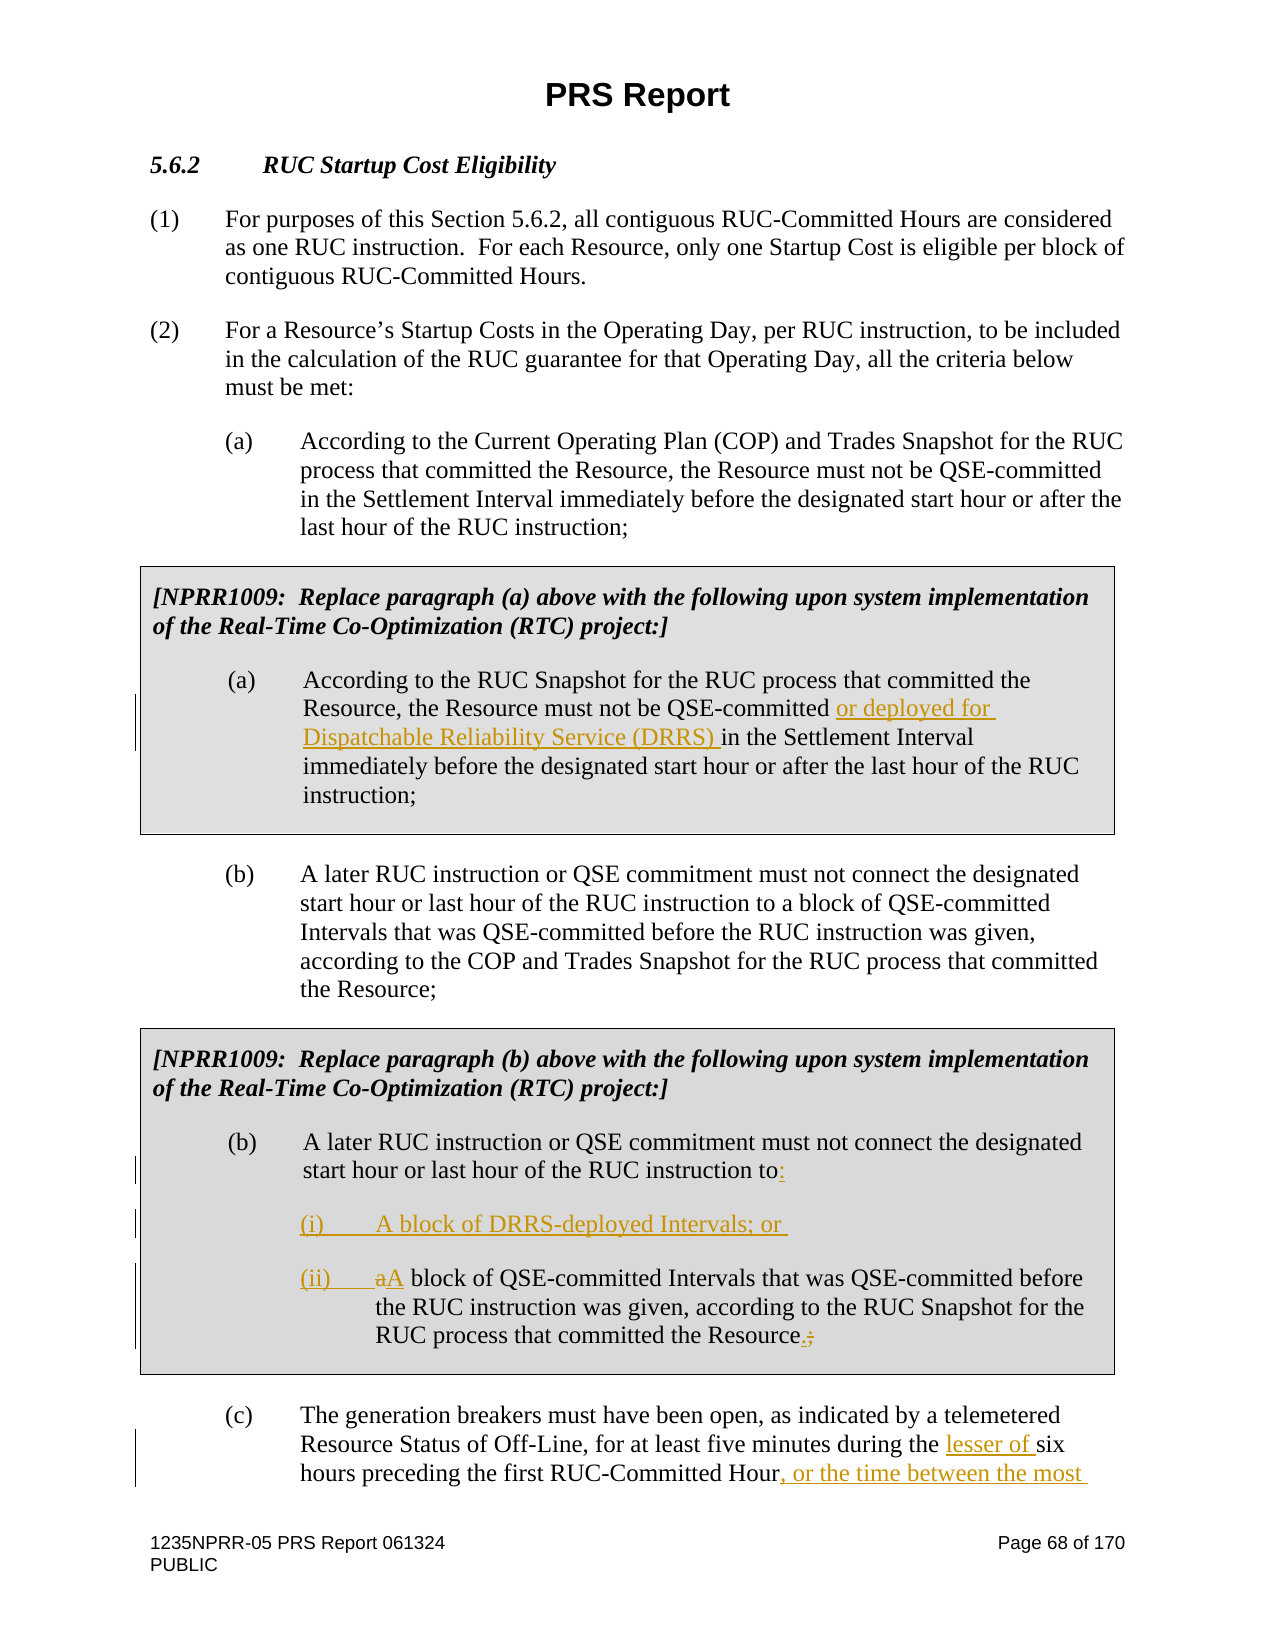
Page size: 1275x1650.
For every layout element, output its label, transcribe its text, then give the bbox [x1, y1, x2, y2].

text (2) For a Resource’s Startup Costs in the Operating Day, per RUC instruction, to be included in the calculation of the RUC guarantee for that Operating Day, all the criteria below must be met: [150, 315, 1125, 401]
table_header [NPRR1009: Replace paragraph (b) above with the following upon system implementation of the Real-Time Co-Optimization (RTC) project:] (b) A later RUC instruction or QSE commitment must not connect the designated start hour or last hour of the RUC instruction to block of QSE-committed Intervals that was QSE-committed before the RUC instruction was given, according to the RUC Snapshot for the RUC process that committed the Resource [141, 1029, 1114, 1374]
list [225, 1400, 1125, 1487]
list (a) According to the Current Operating Plan (COP) and Trades Snapshot for the RUC process that committed the Resource, the Resource must not be QSE-committed in the Settlement Interval immediately before the designated start hour or after the last hour of the RUC instruction; [225, 426, 1125, 541]
table_header [NPRR1009: Replace paragraph (a) above with the following upon system implementation of the Real-Time Co-Optimization (RTC) project:] (a) According to the RUC Snapshot for the RUC process that committed the Resource, the Resource must not be QSE-committed in the Settlement Interval immediately before the designated start hour or after the last hour of the RUC instruction; [141, 567, 1114, 833]
text 5.6.2 RUC Startup Cost Eligibility [150, 150, 1125, 179]
text (1) For purposes of this Section 5.6.2, all contiguous RUC-Committed Hours are considered as one RUC instruction. For each Resource, only one Startup Cost is eligible per block of contiguous RUC-Committed Hours. [150, 204, 1125, 290]
list (b) A later RUC instruction or QSE commitment must not connect the designated start hour or last hour of the RUC instruction to a block of QSE-committed Intervals that was QSE-committed before the RUC instruction was given, according to the COP and Trades Snapshot for the RUC process that committed the Resource; [225, 859, 1125, 1003]
